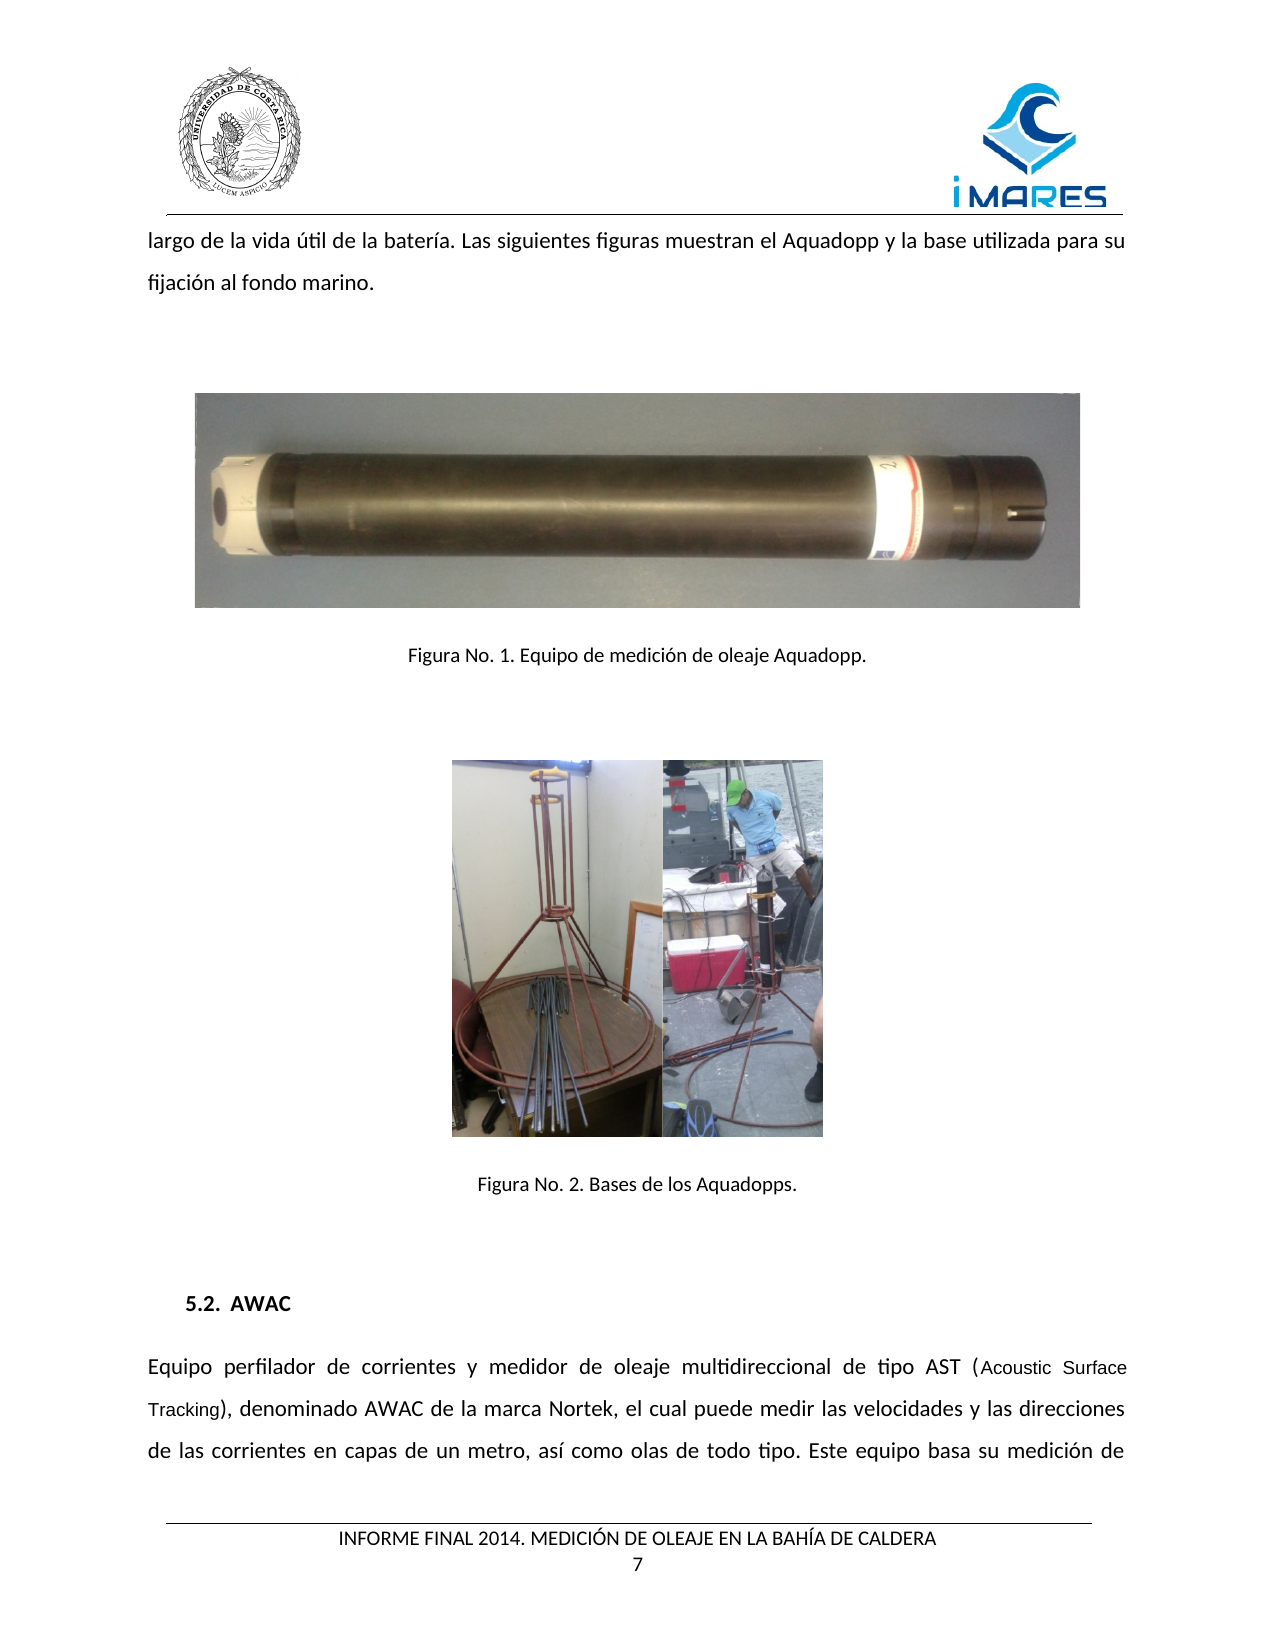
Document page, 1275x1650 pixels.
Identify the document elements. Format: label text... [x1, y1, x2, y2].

picture [953, 83, 1107, 205]
subtitle AWAC [185, 1289, 1127, 1317]
picture [194, 393, 1081, 608]
picture [452, 760, 823, 1137]
picture [1036, 190, 1052, 205]
picture [177, 66, 303, 204]
text Figura No. 1. Equipo de medición de oleaje Aquadopp. [148, 642, 1127, 668]
text Figura No. 2. Bases de los Aquadopps. [148, 1171, 1127, 1197]
